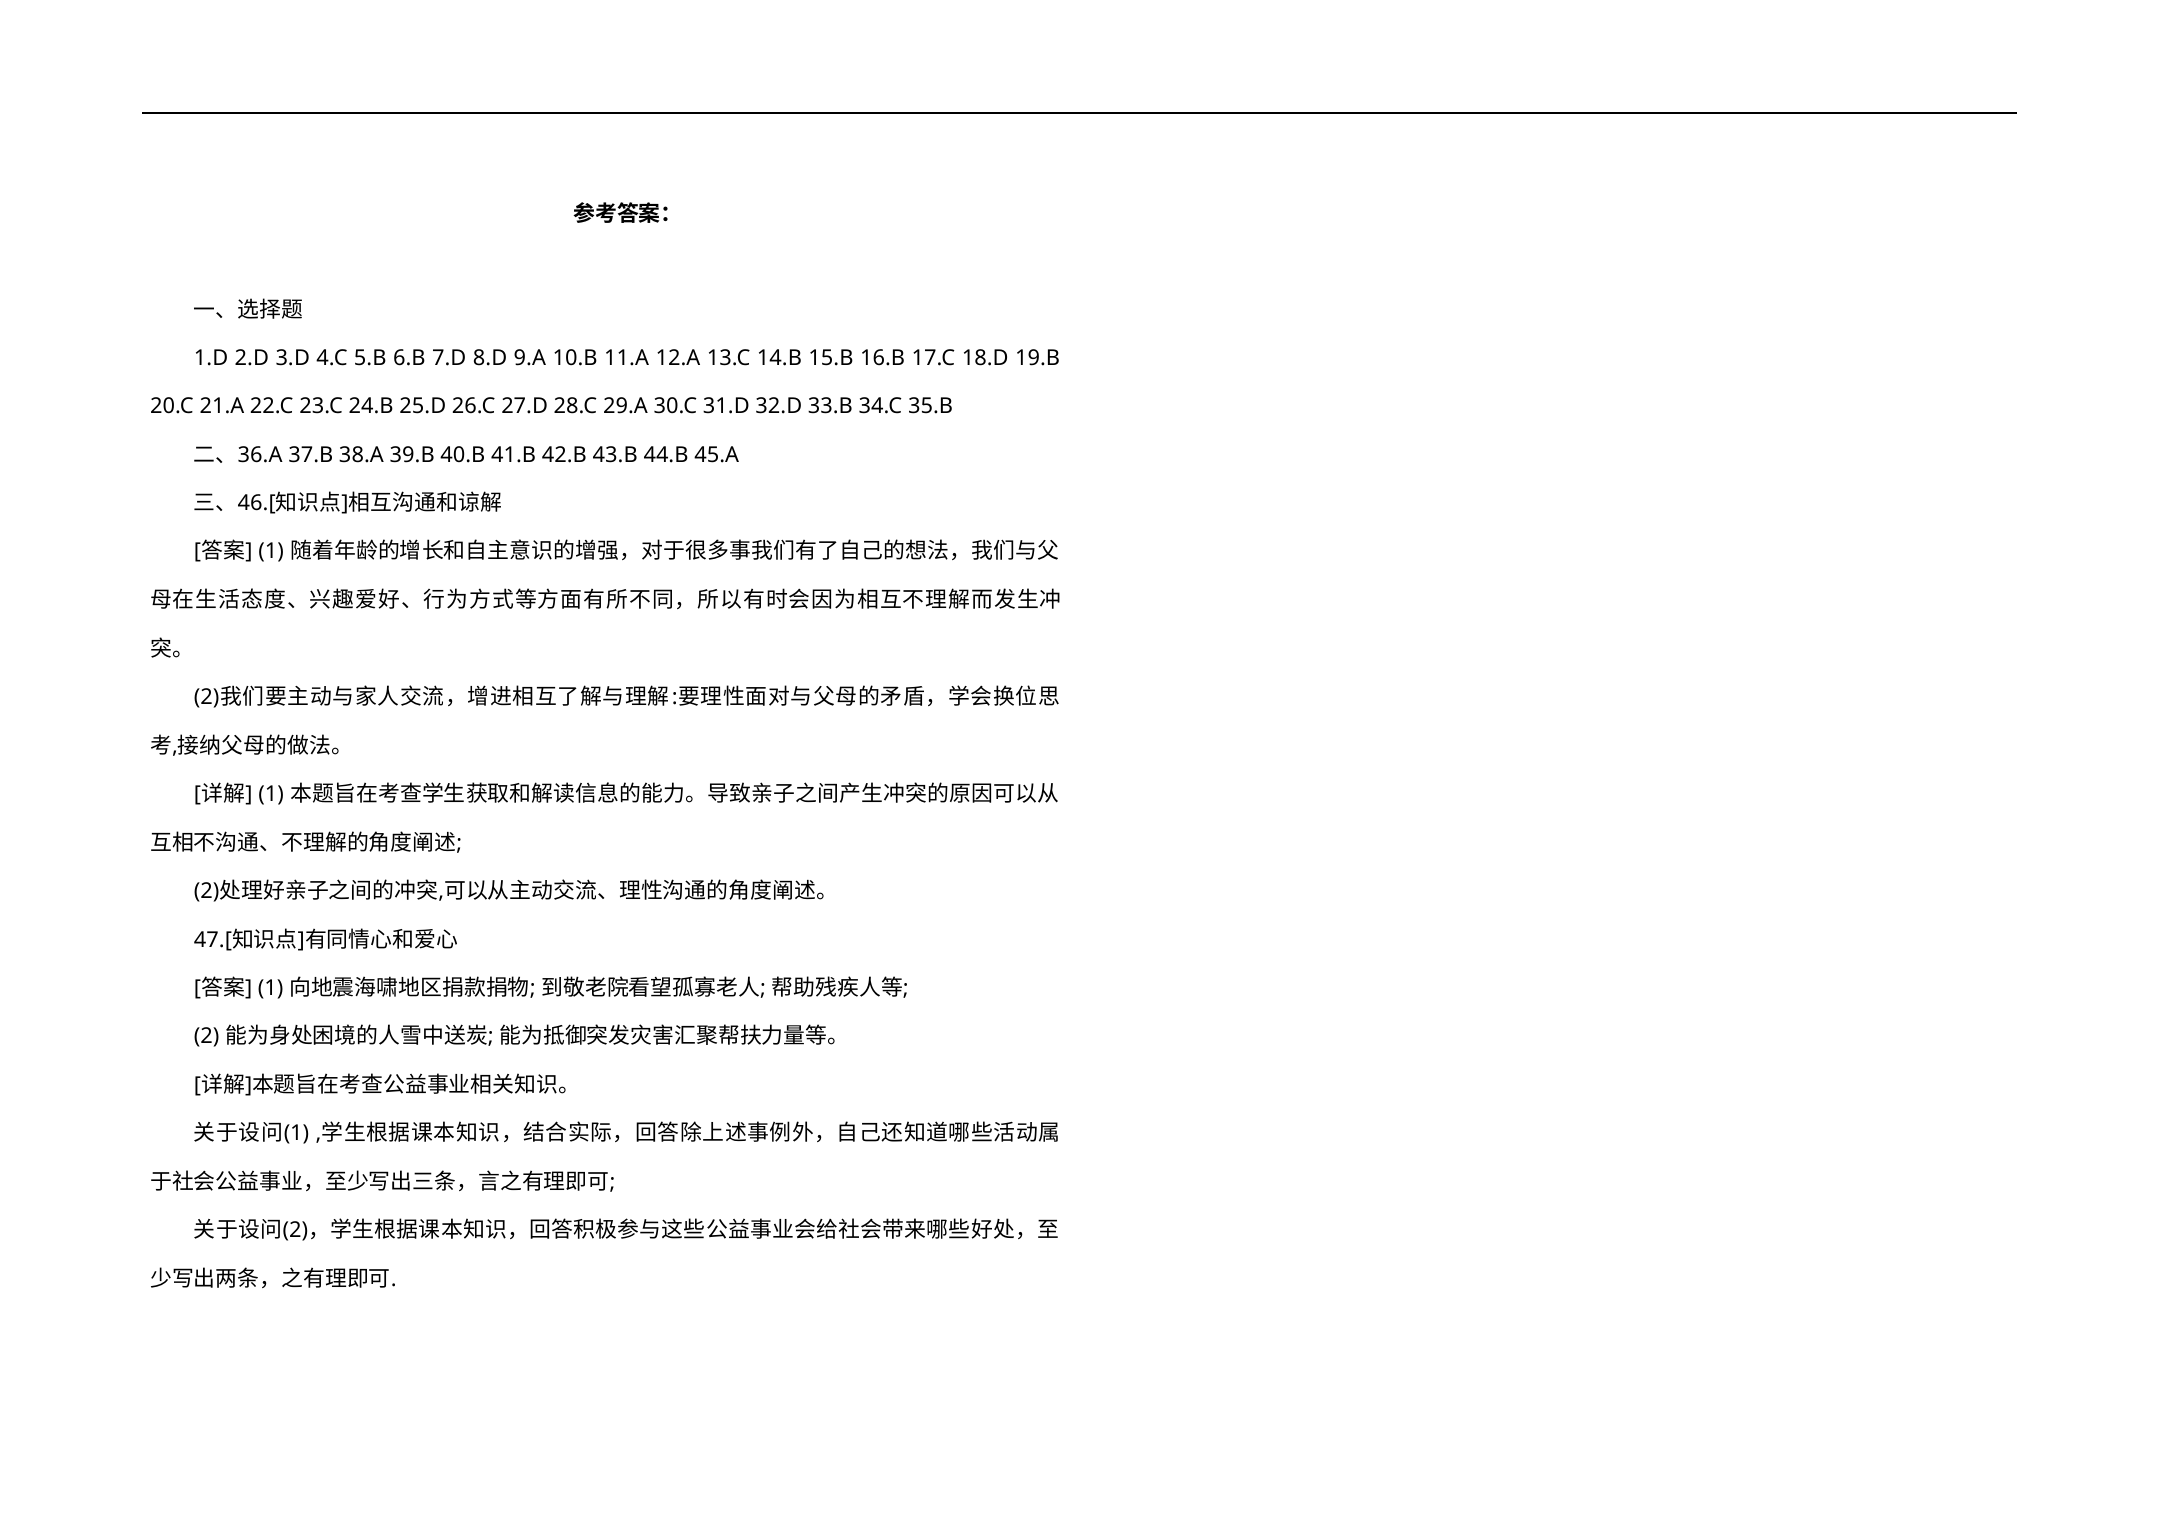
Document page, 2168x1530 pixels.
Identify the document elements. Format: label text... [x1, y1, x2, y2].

list 关于设问(2)，学生根据课本知识，回答积极参与这些公益事业会给社会带来哪些好处，至少写出两条，之有理即可. [150, 1212, 1062, 1293]
list 二、36.A 37.B 38.A 39.B 40.B 41.B 42.B 43.B 44.B 45.A [150, 436, 1062, 469]
list 参考答案： [150, 196, 1062, 228]
list [答案] (1) 随着年龄的增长和自主意识的增强，对于很多事我们有了自己的想法，我们与父母在生活态度、兴趣爱好、行为方式等方面有所不同，所以有时会因为相互不理解而发生冲突。 [150, 533, 1062, 663]
list 1.D 2.D 3.D 4.C 5.B 6.B 7.D 8.D 9.A 10.B 11.A 12.A 13.C 14.B 15.B 16.B 17.C 18.D 19.B 20.C 21.A 22.C 23.C 24.B 25.D 26.C 27.D 28.C 29.A 30.C 31.D 32.D 33.B 34.C 35.B [150, 340, 1062, 421]
list [详解] (1) 本题旨在考查学生获取和解读信息的能力。导致亲子之间产生冲突的原因可以从互相不沟通、不理解的角度阐述; [150, 776, 1062, 857]
list 关于设问(1) ,学生根据课本知识，结合实际，回答除上述事例外，自己还知道哪些活动属于社会公益事业，至少写出三条，言之有理即可; [150, 1114, 1062, 1196]
list 47.[知识点]有同情心和爱心 [150, 921, 1062, 954]
list [答案] (1) 向地震海啸地区捐款捐物; 到敬老院看望孤寡老人; 帮助残疾人等; [150, 969, 1062, 1002]
list (2)处理好亲子之间的冲突,可以从主动交流、理性沟通的角度阐述。 [150, 873, 1062, 905]
list 选择题 [150, 292, 1062, 324]
list (2)我们要主动与家人交流，增进相互了解与理解:要理性面对与父母的矛盾，学会换位思考,接纳父母的做法。 [150, 679, 1062, 760]
list 三、46.[知识点]相互沟通和谅解 [150, 484, 1062, 517]
list [详解]本题旨在考查公益事业相关知识。 [150, 1066, 1062, 1099]
list (2) 能为身处困境的人雪中送炭; 能为抵御突发灾害汇聚帮扶力量等。 [150, 1018, 1062, 1050]
